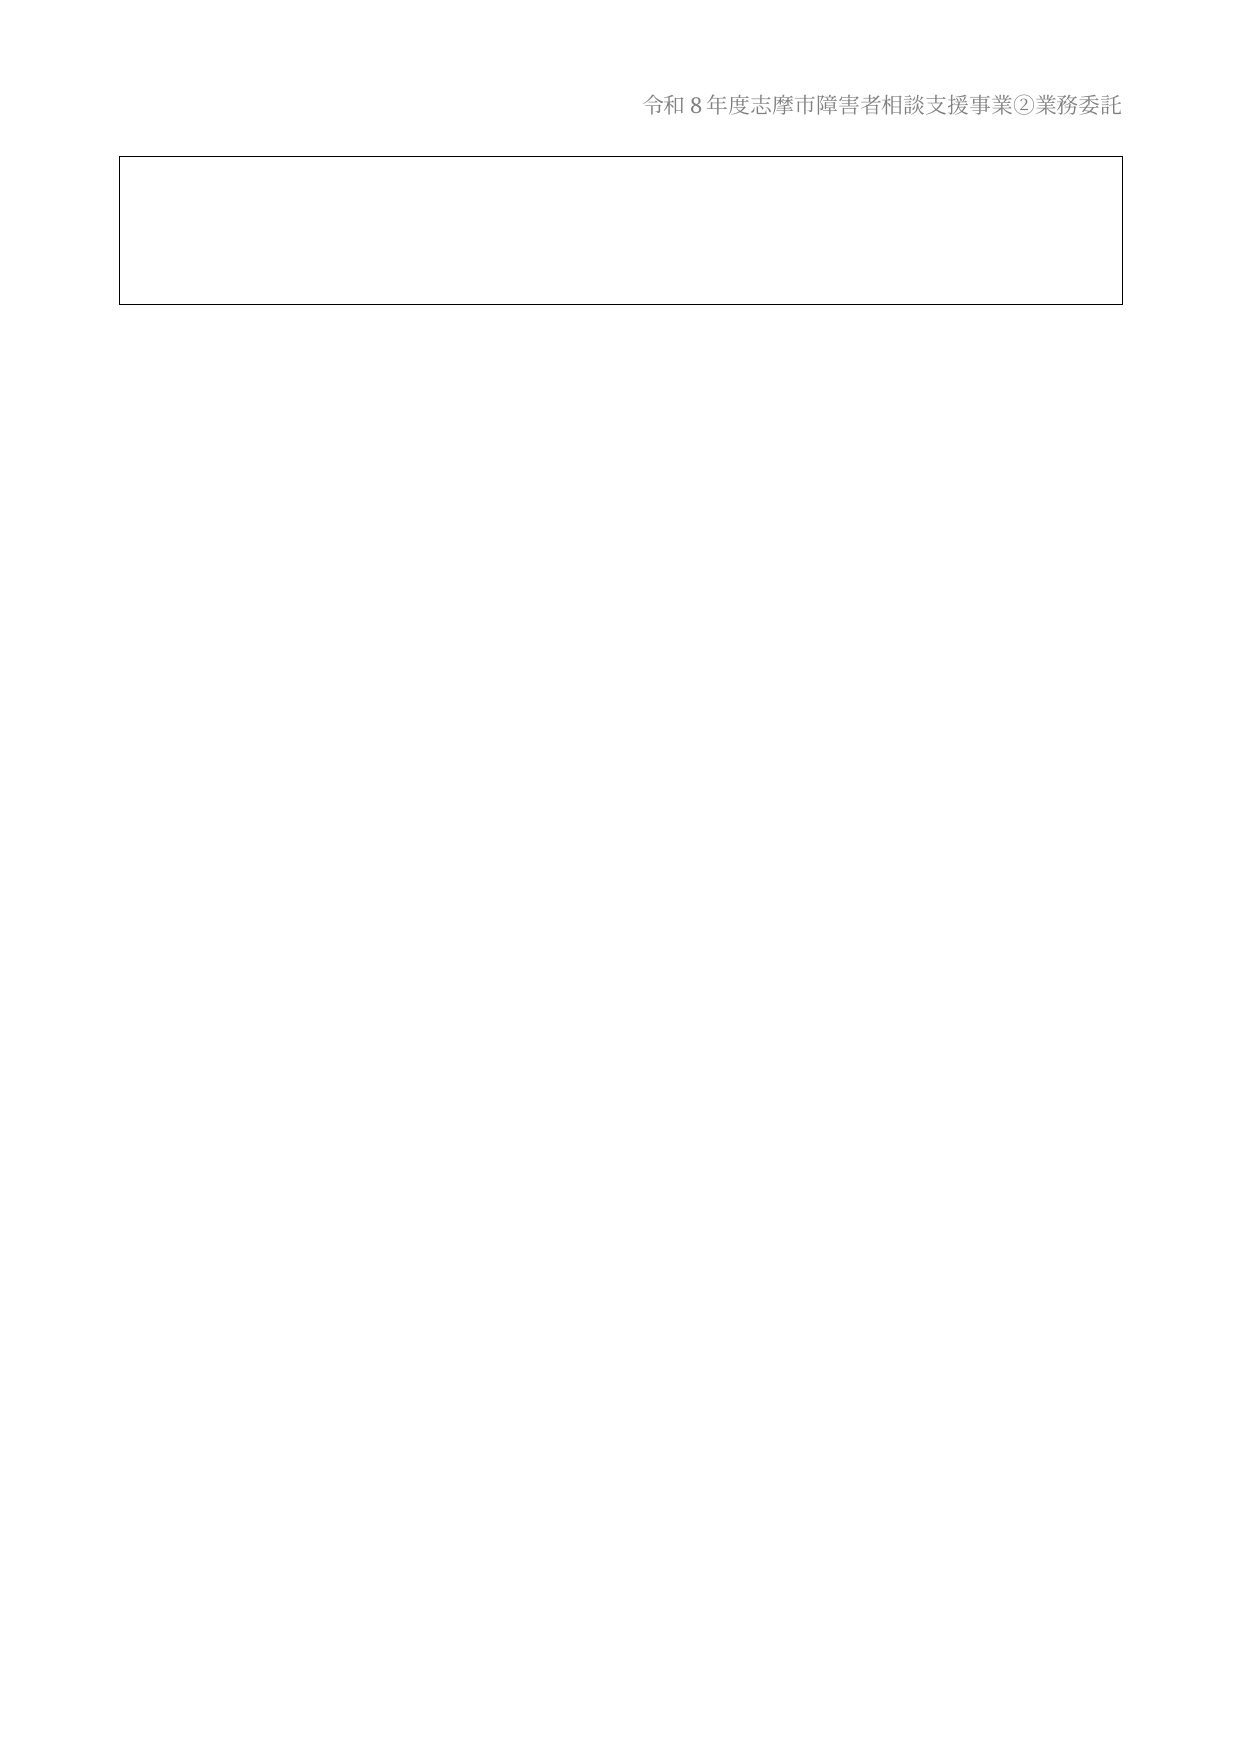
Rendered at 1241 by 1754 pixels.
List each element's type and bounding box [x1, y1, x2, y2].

table_cell [120, 157, 1122, 304]
